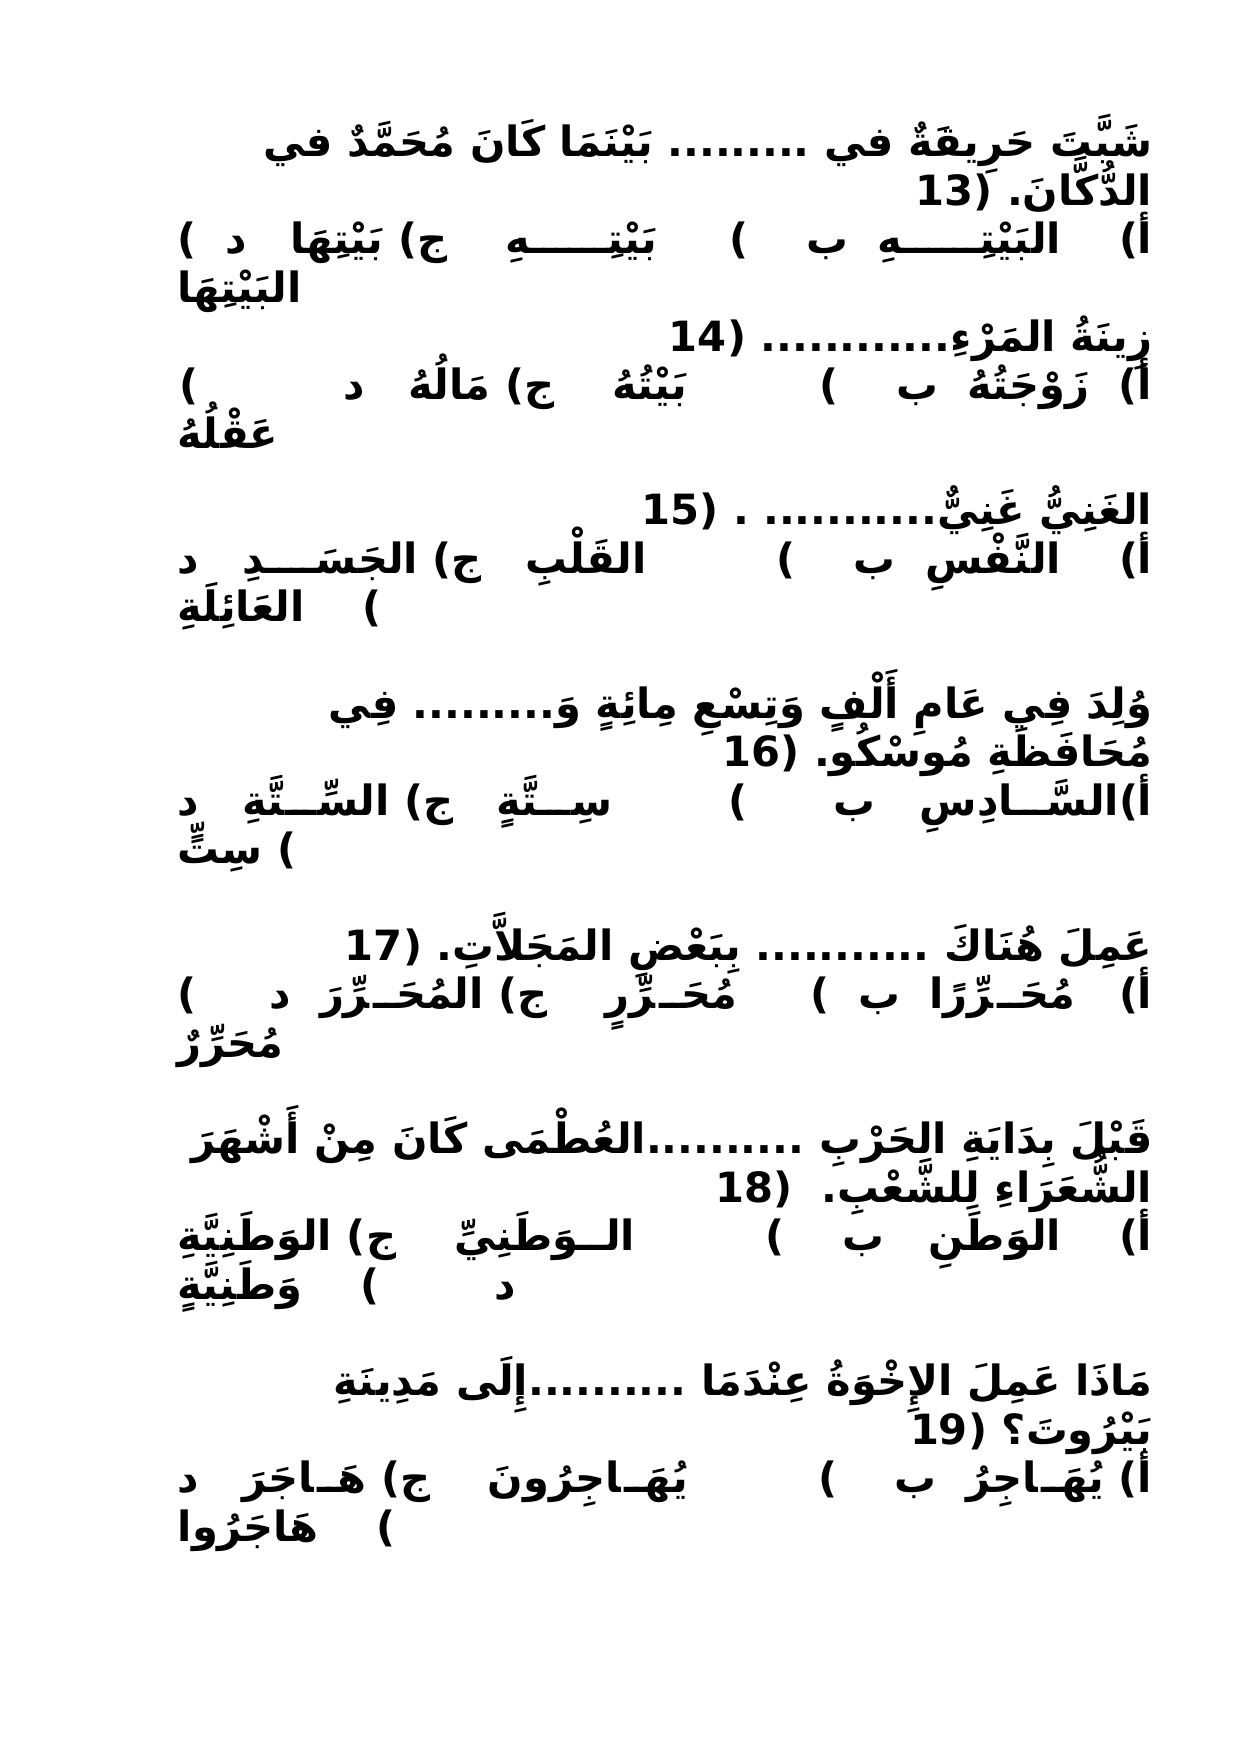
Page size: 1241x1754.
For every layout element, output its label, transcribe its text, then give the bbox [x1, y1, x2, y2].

text أ) الوَطَنِ ب ) الوَطَنِيِّ ج) الوَطَنِيَّةِ د ) وَطَنِيَّةٍ [177, 1212, 1152, 1309]
text الغَنِيُّ غَنِيٌّ........... . (15 [177, 486, 1152, 534]
text مَاذَا عَمِلَ الإِخْوَةُ عِنْدَمَا ..........إِلَى مَدِينَةِ بَيْرُوتَ؟ (19 [177, 1357, 1152, 1454]
text قَبْلَ بِدَايَةِ الحَرْبِ ..........العُطْمَى كَانَ مِنْ أَشْهَرَ الشُّعَرَاءِ لِلشَّعْبِ. (18 [177, 1115, 1152, 1212]
text شَبَّتَ حَرِيقَةٌ في ......... بَيْنَمَا كَانَ مُحَمَّدٌ في الدُّكَّانَ. (13 [177, 118, 1152, 215]
text أ) يُهَاجِرُ ب ) يُهَاجِرُونَ ج) هَاجَرَ د ) هَاجَرُوا [177, 1454, 1152, 1551]
text أ) مُحَرِّرًا ب ) مُحَرِّرٍ ج) المُحَرِّرَ د ) مُحَرِّرٌ [177, 970, 1152, 1067]
text أ)السَّادِسِ ب ) سِتَّةٍ ج) السِّتَّةِ د ) سِتٍّ [177, 777, 1152, 874]
text أ) البَيْتِهِ ب ) بَيْتِهِ ج) بَيْتِهَا د ) البَيْتِهَا [177, 215, 1152, 312]
text وُلِدَ فِي عَامِ أَلْفٍ وَتِسْعِ مِائِةٍ وَ......... فِي مُحَافَظَةِ مُوسْكُو. (16 [177, 679, 1152, 777]
text أ) زَوْجَتُهُ ب ) بَيْتُهُ ج) مَالُهُ د ) عَقْلُهُ [177, 361, 1152, 458]
text زِينَةُ المَرْءِ............ (14 [177, 312, 1152, 361]
text أ) النَّفْسِ ب ) القَلْبِ ج) الجَسَدِ د ) العَائِلَةِ [177, 534, 1152, 632]
text عَمِلَ هُنَاكَ ........... بِبَعْضِ المَجَلاَّتِ. (17 [177, 922, 1152, 970]
